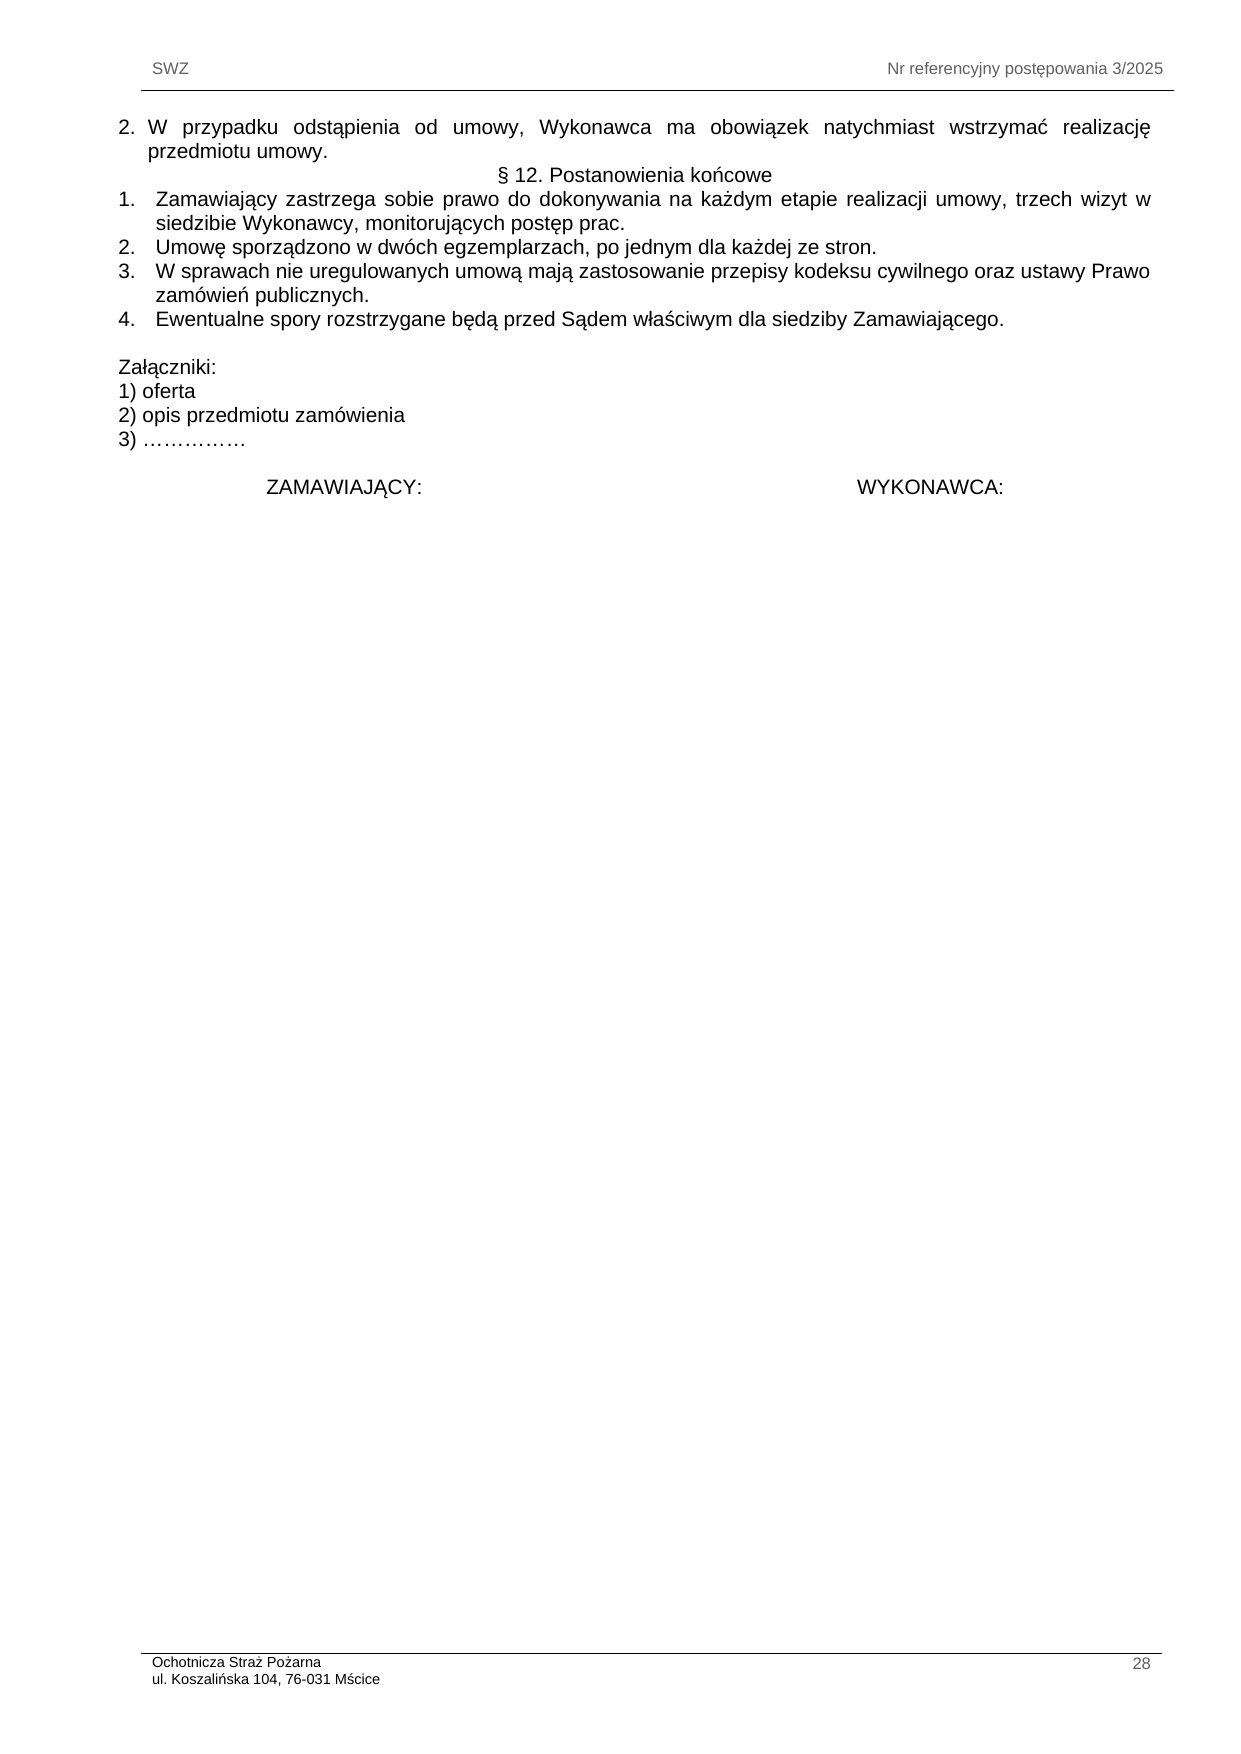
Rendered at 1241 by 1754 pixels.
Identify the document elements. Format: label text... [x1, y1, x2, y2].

list Zamawiający zastrzega sobie prawo do dokonywania na każdym etapie realizacji umowy, trzech wizyt w siedzibie Wykonawcy, monitorujących postęp prac. [118, 187, 1152, 235]
text 2. W przypadku odstąpienia od umowy, Wykonawca ma obowiązek natychmiast wstrzymać realizację przedmiotu umowy. [118, 115, 1152, 163]
text 2) opis przedmiotu zamówienia [118, 403, 1152, 427]
list Ewentualne spory rozstrzygane będą przed Sądem właściwym dla siedziby Zamawiającego. [118, 307, 1152, 331]
list W sprawach nie uregulowanych umową mają zastosowanie przepisy kodeksu cywilnego oraz ustawy Prawo zamówień publicznych. [118, 259, 1152, 307]
text ZAMAWIAJĄCY: WYKONAWCA: [118, 474, 1152, 498]
text Załączniki: [118, 355, 1152, 379]
text § 12. Postanowienia końcowe [118, 163, 1152, 187]
text 3) …………… [118, 427, 1152, 451]
list Umowę sporządzono w dwóch egzemplarzach, po jednym dla każdej ze stron. [118, 235, 1152, 259]
text 1) oferta [118, 379, 1152, 403]
